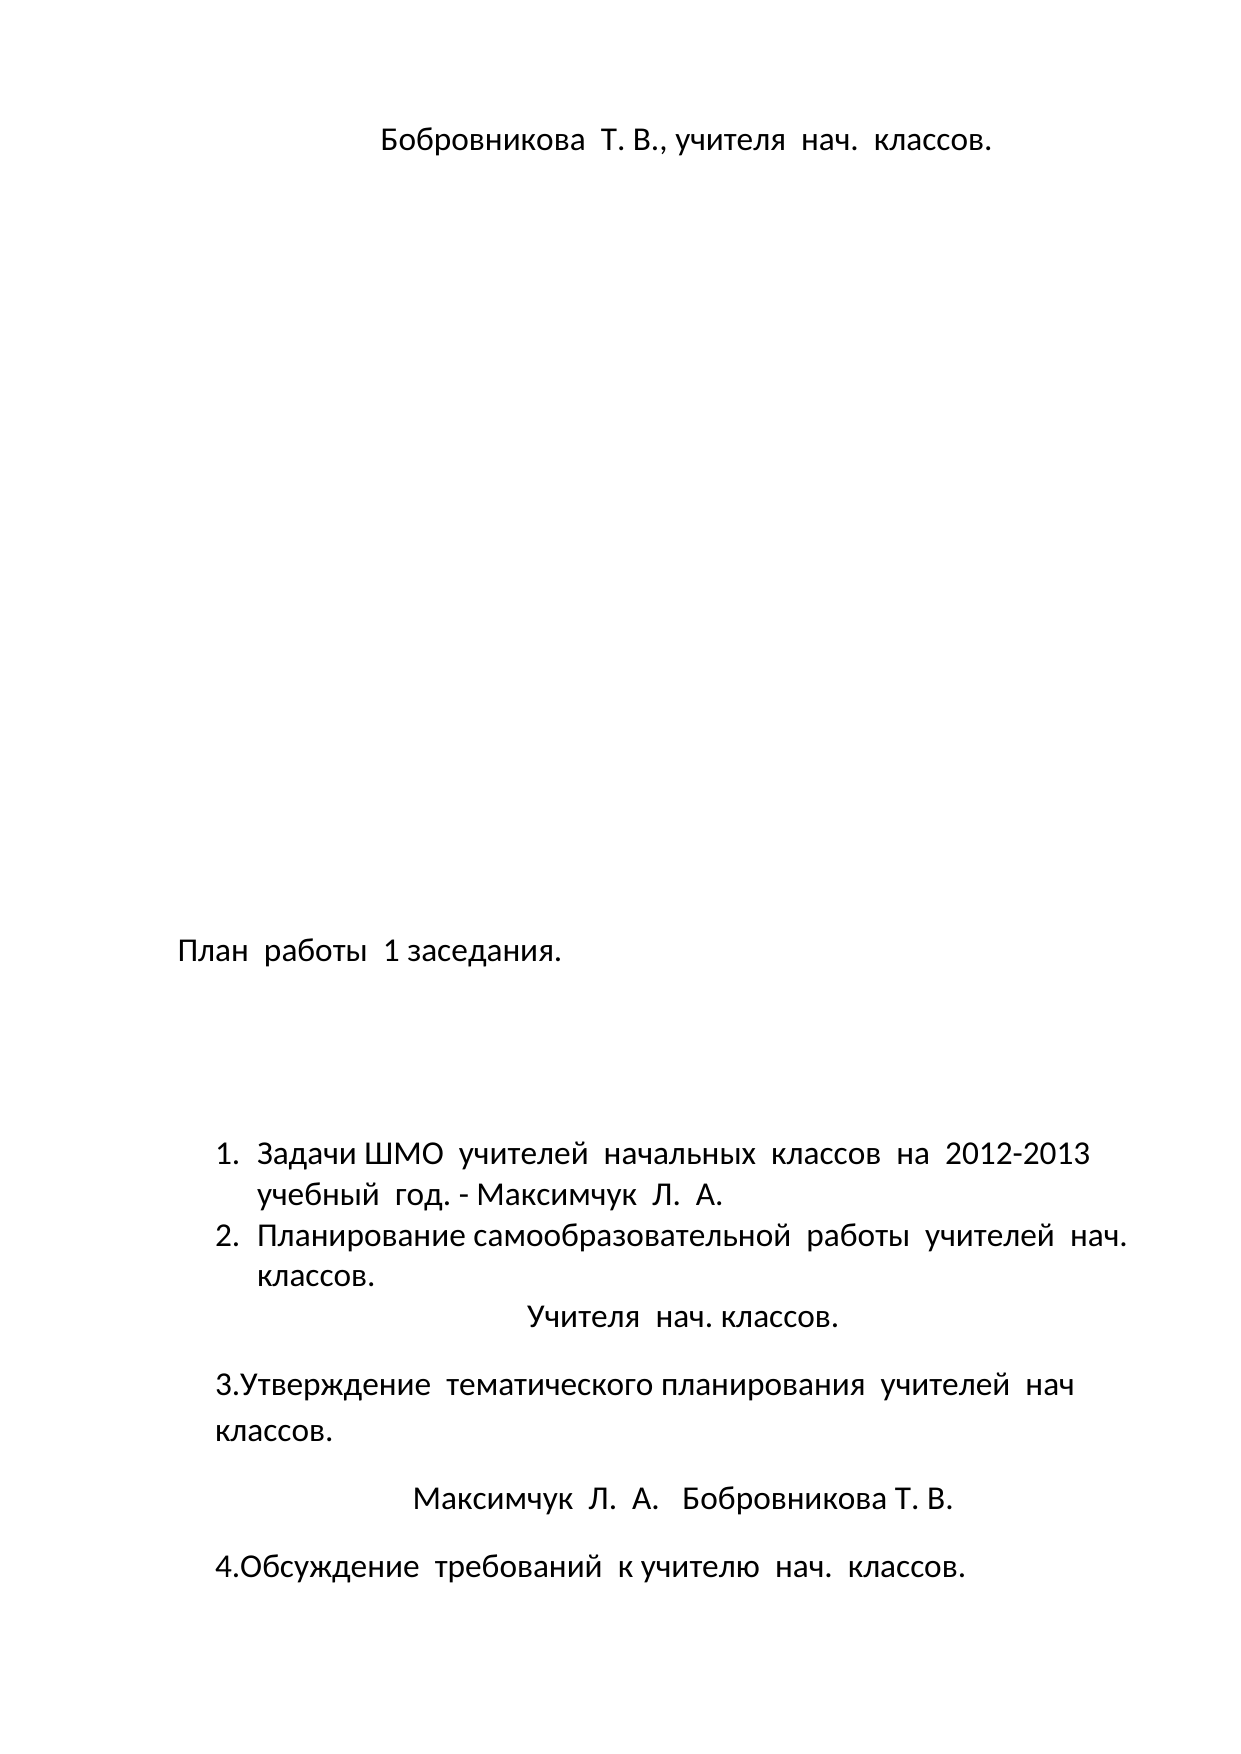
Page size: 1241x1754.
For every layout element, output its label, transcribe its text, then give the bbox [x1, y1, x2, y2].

text Максимчук Л. А. Бобровникова Т. В. [215, 1477, 1152, 1518]
text 3.Утверждение тематического планирования учителей нач классов. [215, 1363, 1152, 1450]
list Планирование самообразовательной работы учителей нач. классов. [215, 1214, 1152, 1295]
text Бобровникова Т. В., учителя нач. классов. [177, 118, 1152, 159]
text 4.Обсуждение требований к учителю нач. классов. [215, 1545, 1152, 1585]
list Задачи ШМО учителей начальных классов на 2012-2013 учебный год. - Максимчук Л. А. [215, 1132, 1152, 1214]
text План работы 1 заседания. [177, 929, 1152, 970]
text Учителя нач. классов. [215, 1295, 1152, 1336]
